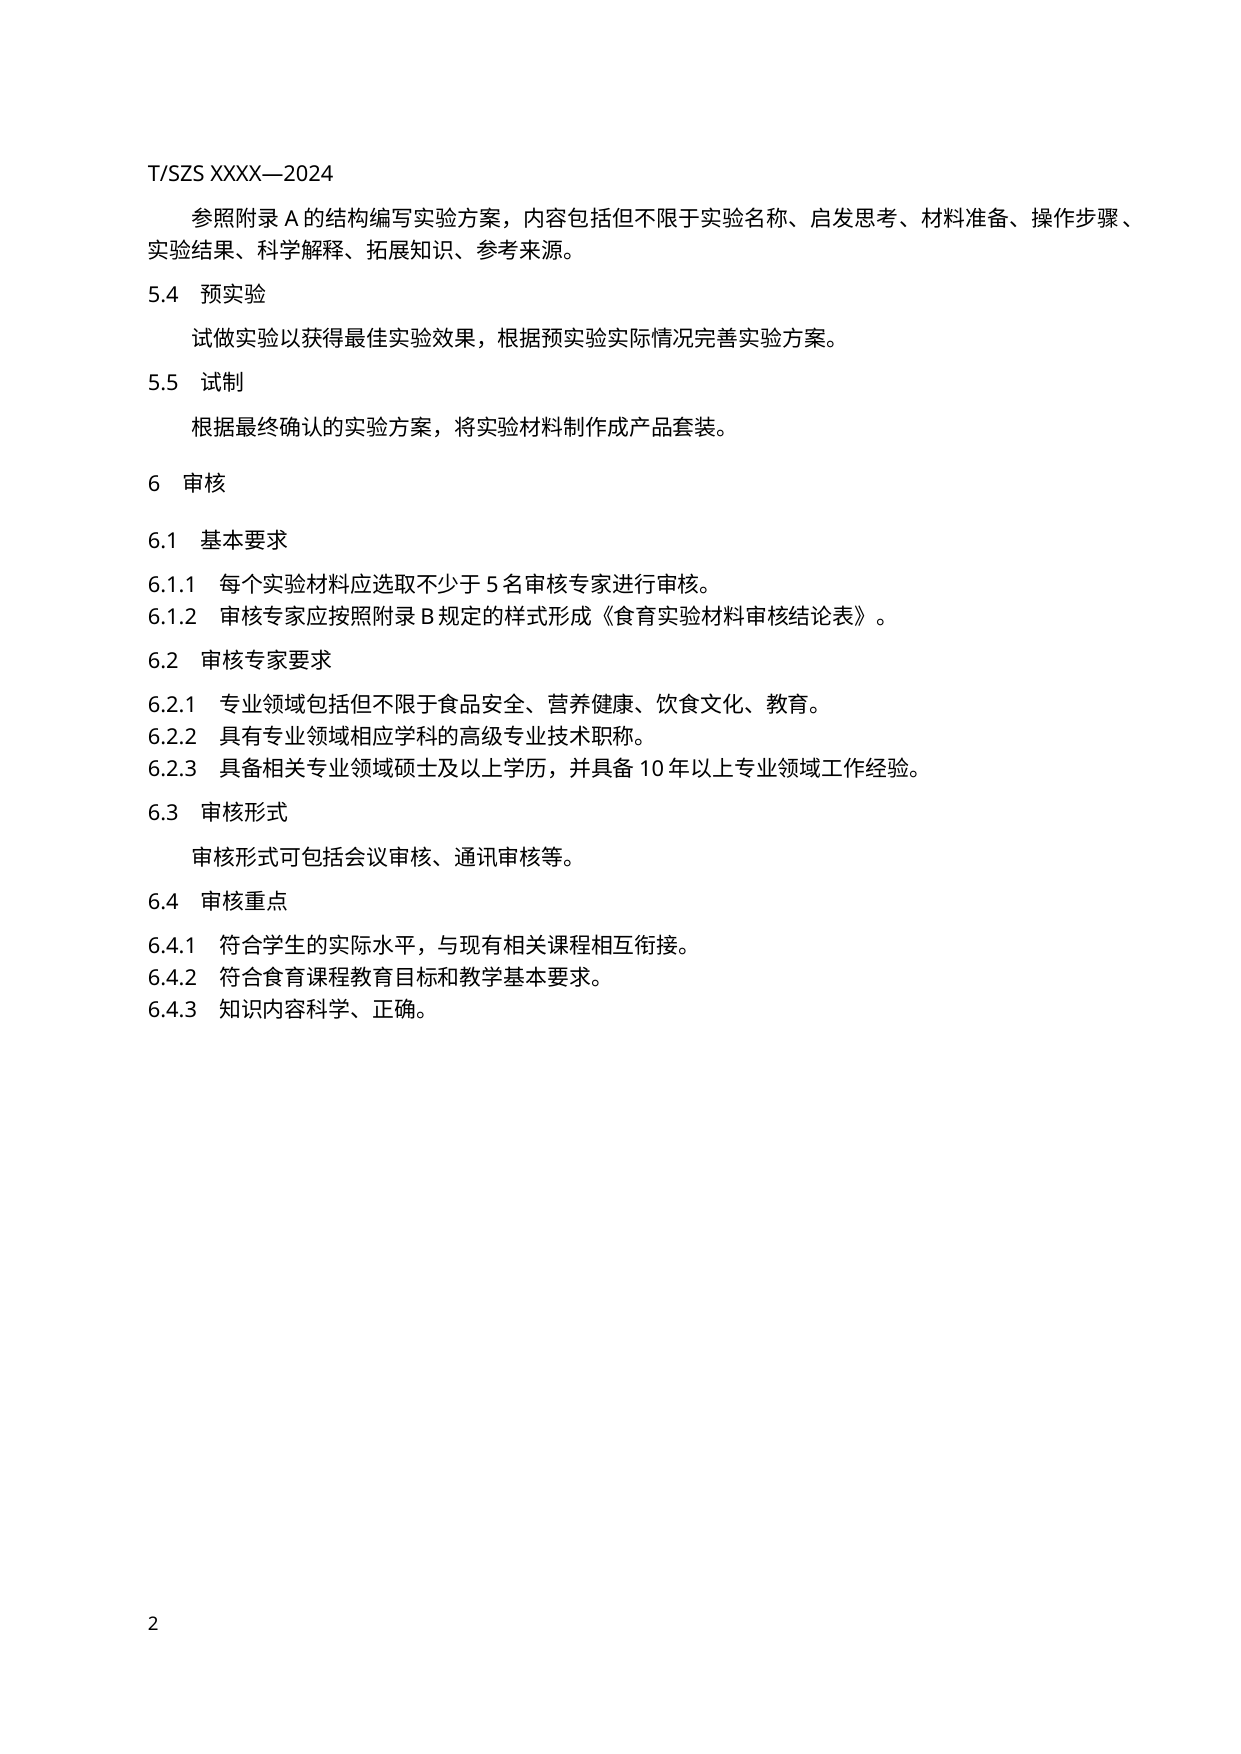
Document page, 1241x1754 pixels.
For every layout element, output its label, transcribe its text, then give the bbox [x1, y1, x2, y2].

list 试制 [148, 365, 1122, 397]
text 审核重点 [148, 884, 1122, 916]
text 审核专家应按照附录B规定的样式形成《食育实验材料审核结论表》。 [148, 599, 1122, 631]
text 每个实验材料应选取不少于5名审核专家进行审核。 [148, 567, 1122, 599]
text 符合学生的实际水平，与现有相关课程相互衔接。 [148, 928, 1122, 960]
text 审核 [148, 466, 1122, 498]
text 审核专家要求 [148, 643, 1122, 675]
list 预实验 [148, 277, 1122, 308]
text 审核形式可包括会议审核、通讯审核等。 [148, 839, 1122, 871]
text 基本要求 [148, 523, 1122, 555]
text 参照附录A的结构编写实验方案，内容包括但不限于实验名称、启发思考、材料准备、操作步骤、实验结果、科学解释、拓展知识、参考来源。 [148, 201, 1122, 264]
text 审核形式 [148, 795, 1122, 827]
text 符合食育课程教育目标和教学基本要求。 [148, 960, 1122, 992]
text 具有专业领域相应学科的高级专业技术职称。 [148, 719, 1122, 751]
text 根据最终确认的实验方案，将实验材料制作成产品套装。 [148, 409, 1122, 441]
text 试做实验以获得最佳实验效果，根据预实验实际情况完善实验方案。 [148, 321, 1122, 353]
text 具备相关专业领域硕士及以上学历，并具备10年以上专业领域工作经验。 [148, 751, 1122, 783]
text 知识内容科学、正确。 [148, 992, 1122, 1023]
text 专业领域包括但不限于食品安全、营养健康、饮食文化、教育。 [148, 687, 1122, 719]
